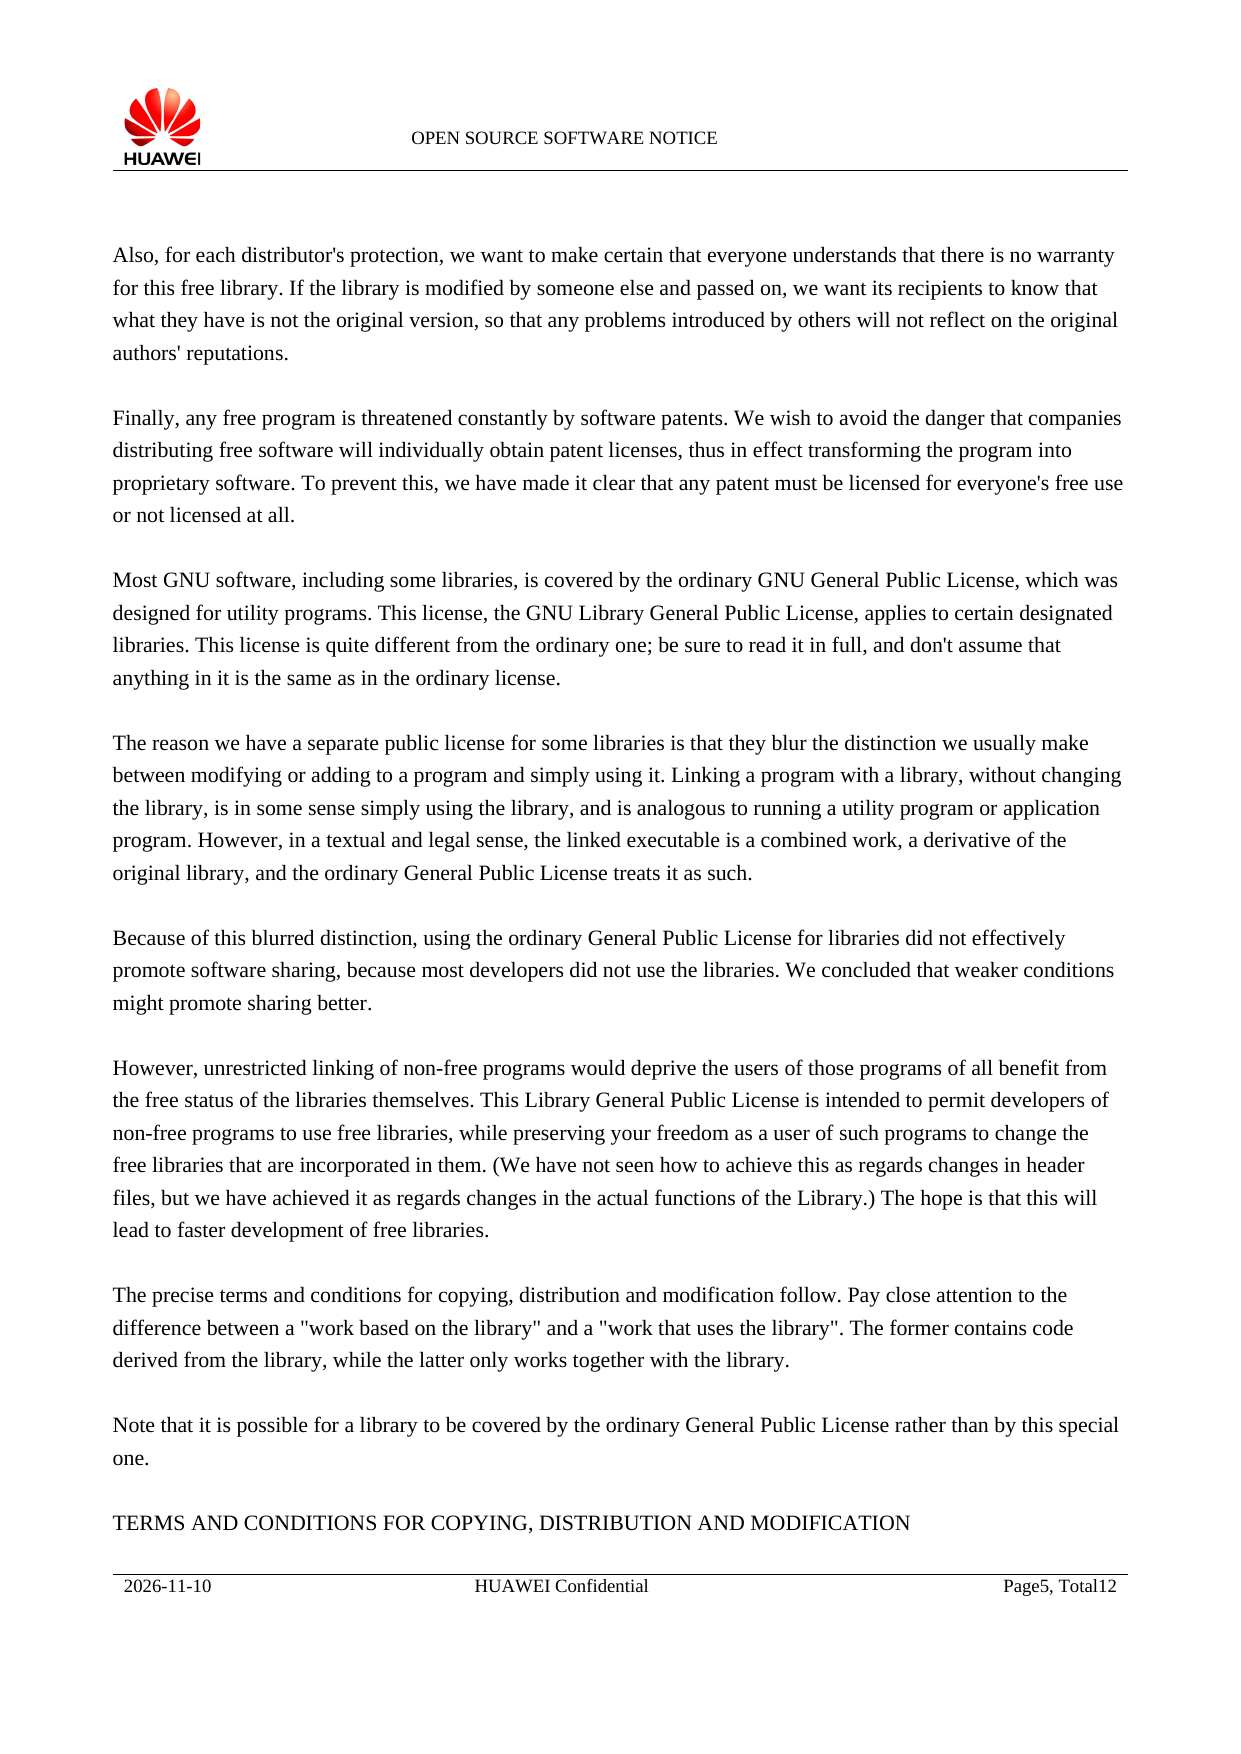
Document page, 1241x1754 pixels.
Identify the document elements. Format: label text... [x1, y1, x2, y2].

picture [124, 88, 201, 165]
